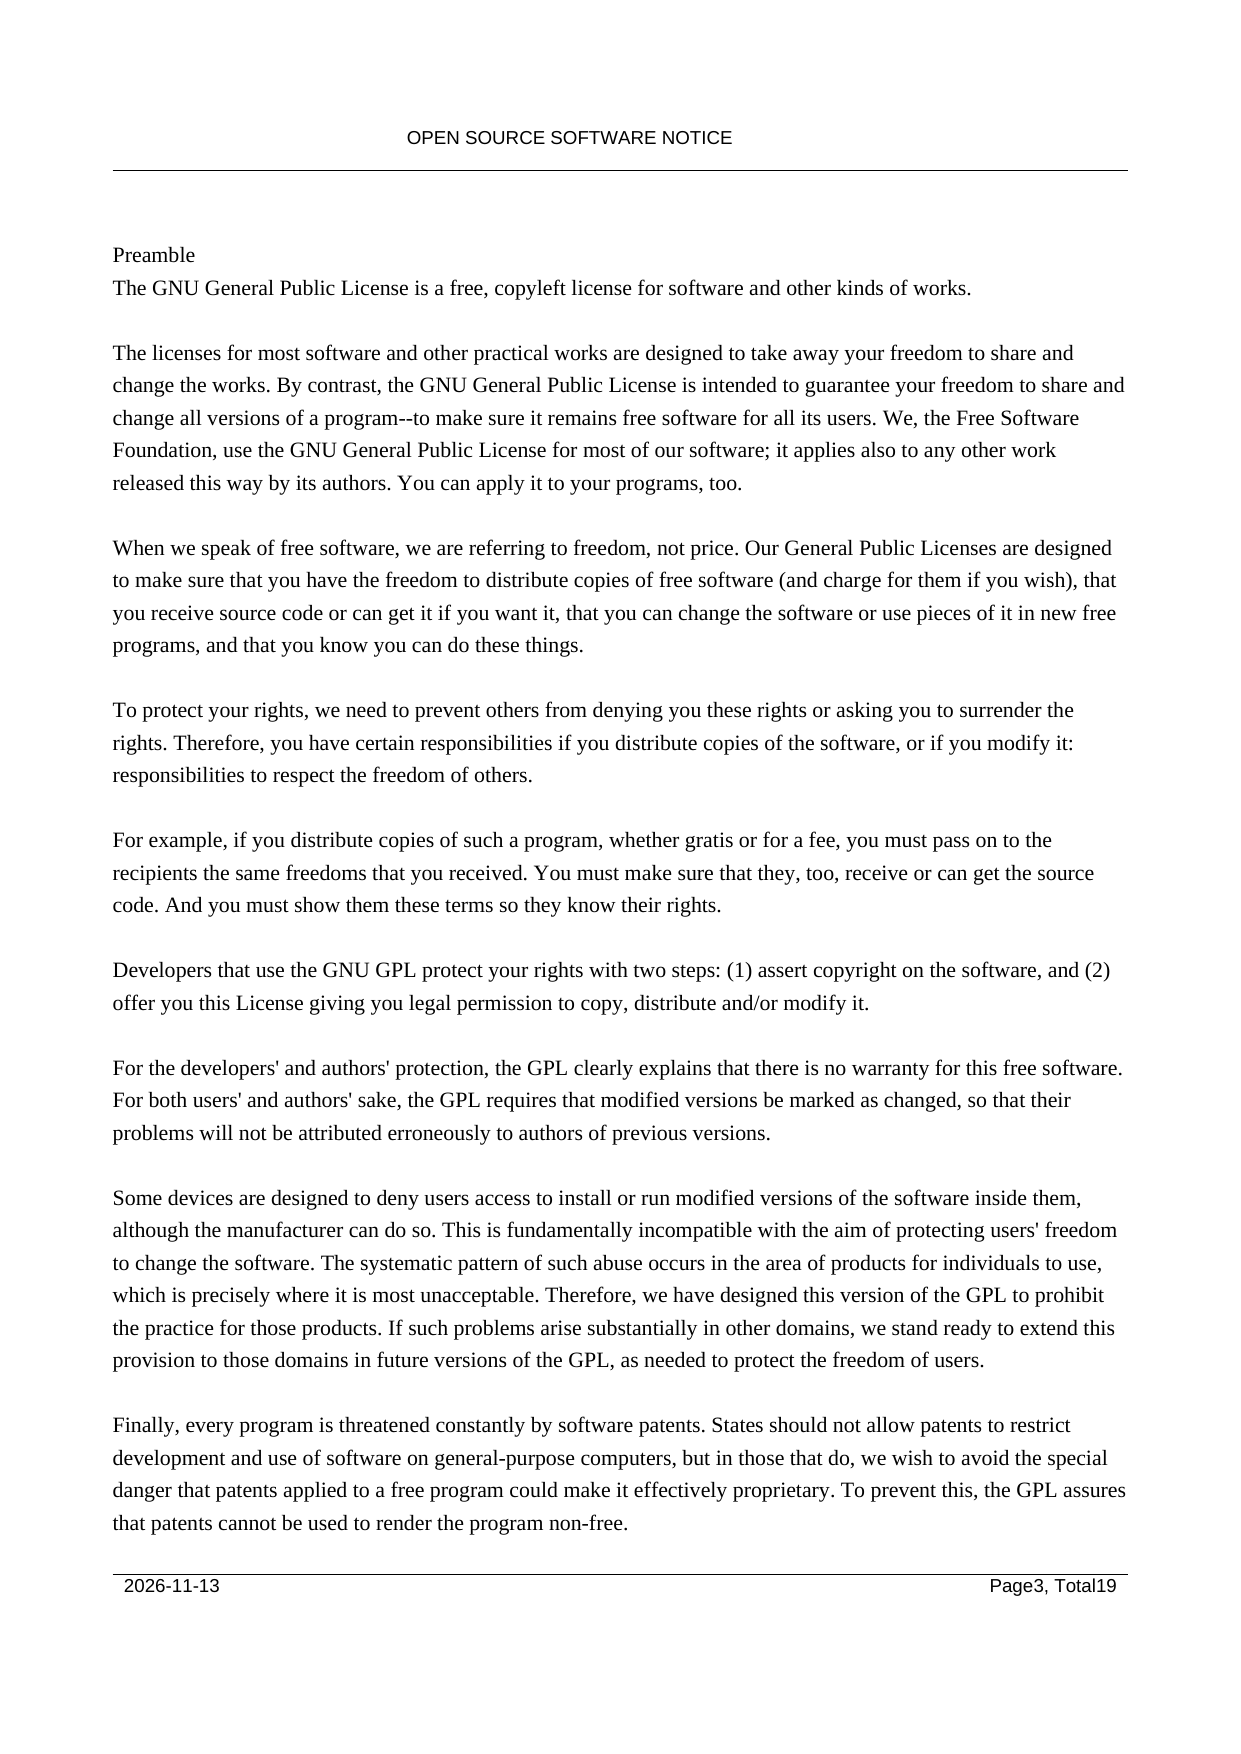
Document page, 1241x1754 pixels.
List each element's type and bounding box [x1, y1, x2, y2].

text [112, 206, 1128, 1539]
